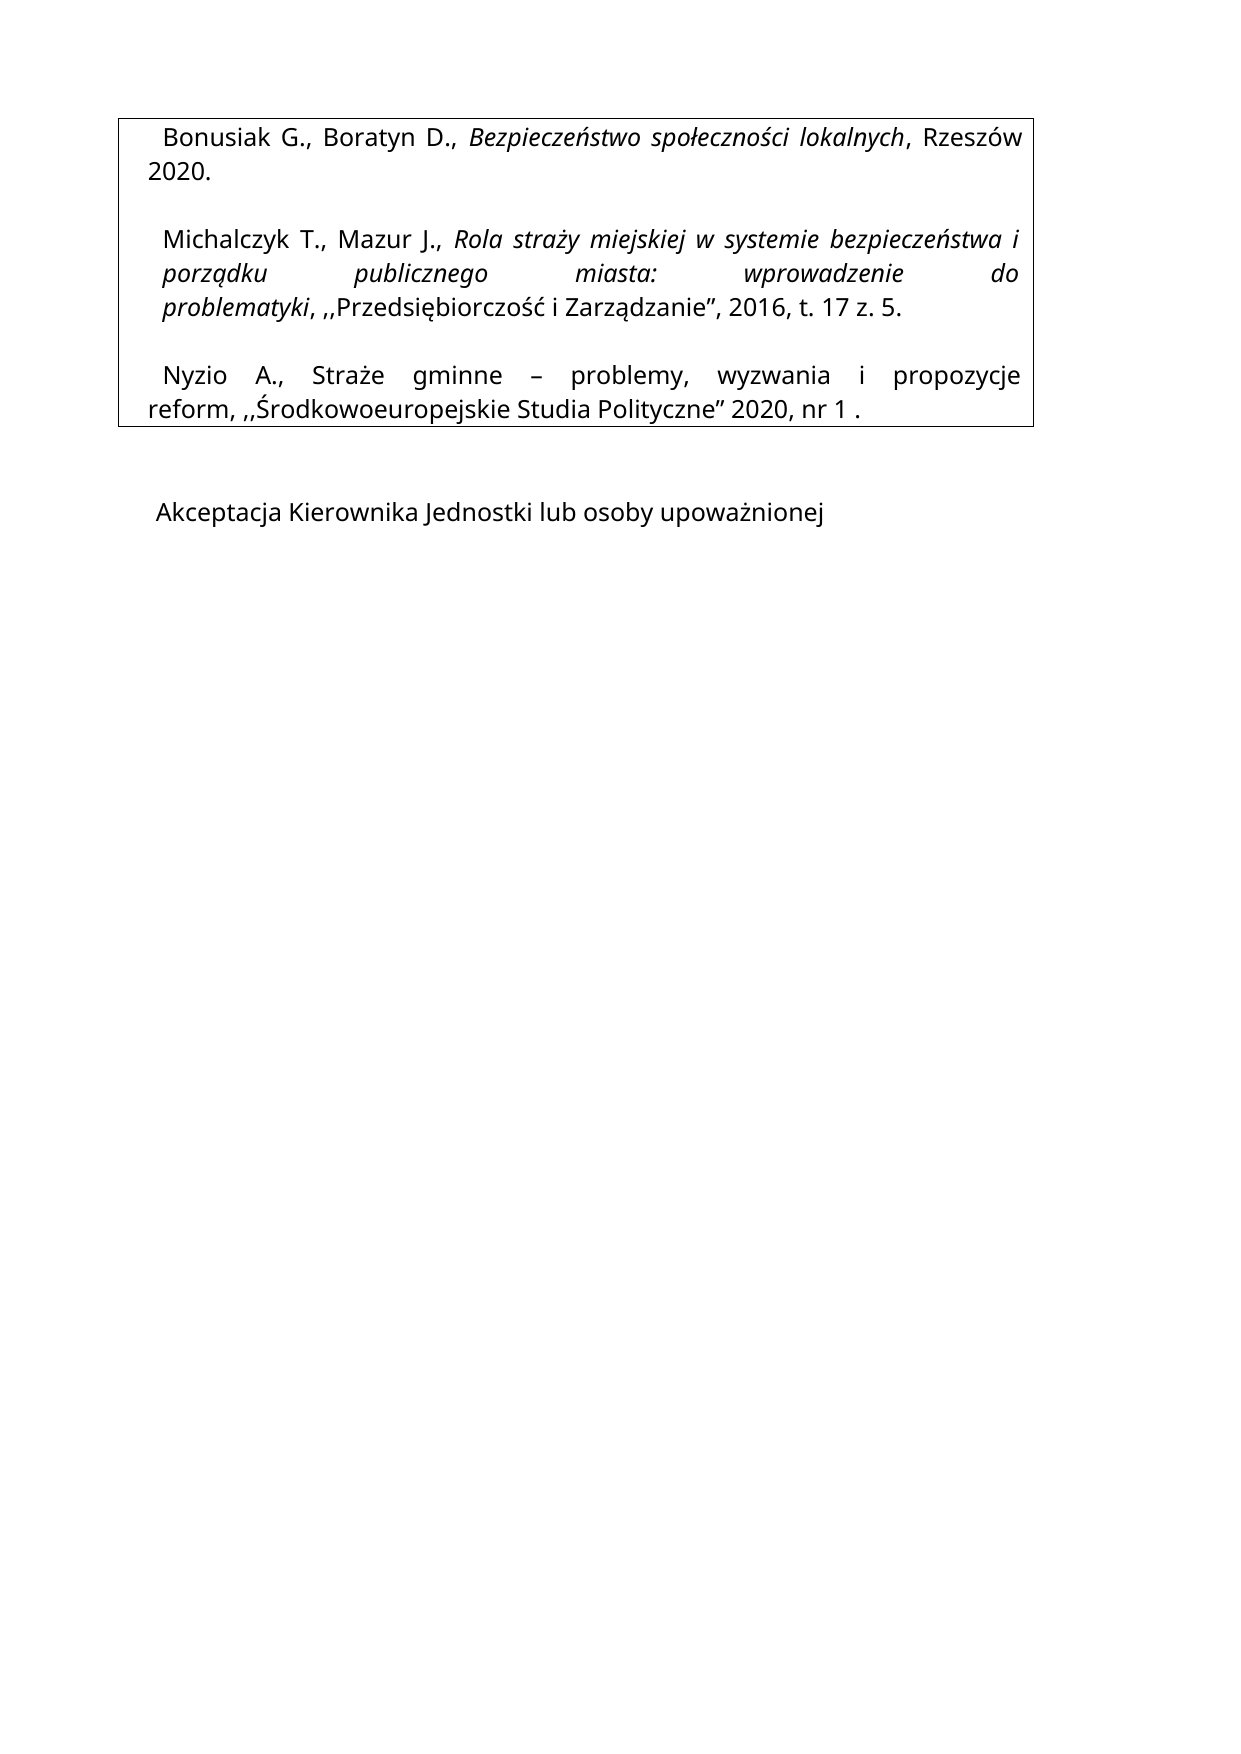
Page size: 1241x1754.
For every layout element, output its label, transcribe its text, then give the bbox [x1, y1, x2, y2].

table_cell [119, 119, 1033, 426]
text Akceptacja Kierownika Jednostki lub osoby upoważnionej [156, 495, 1122, 529]
